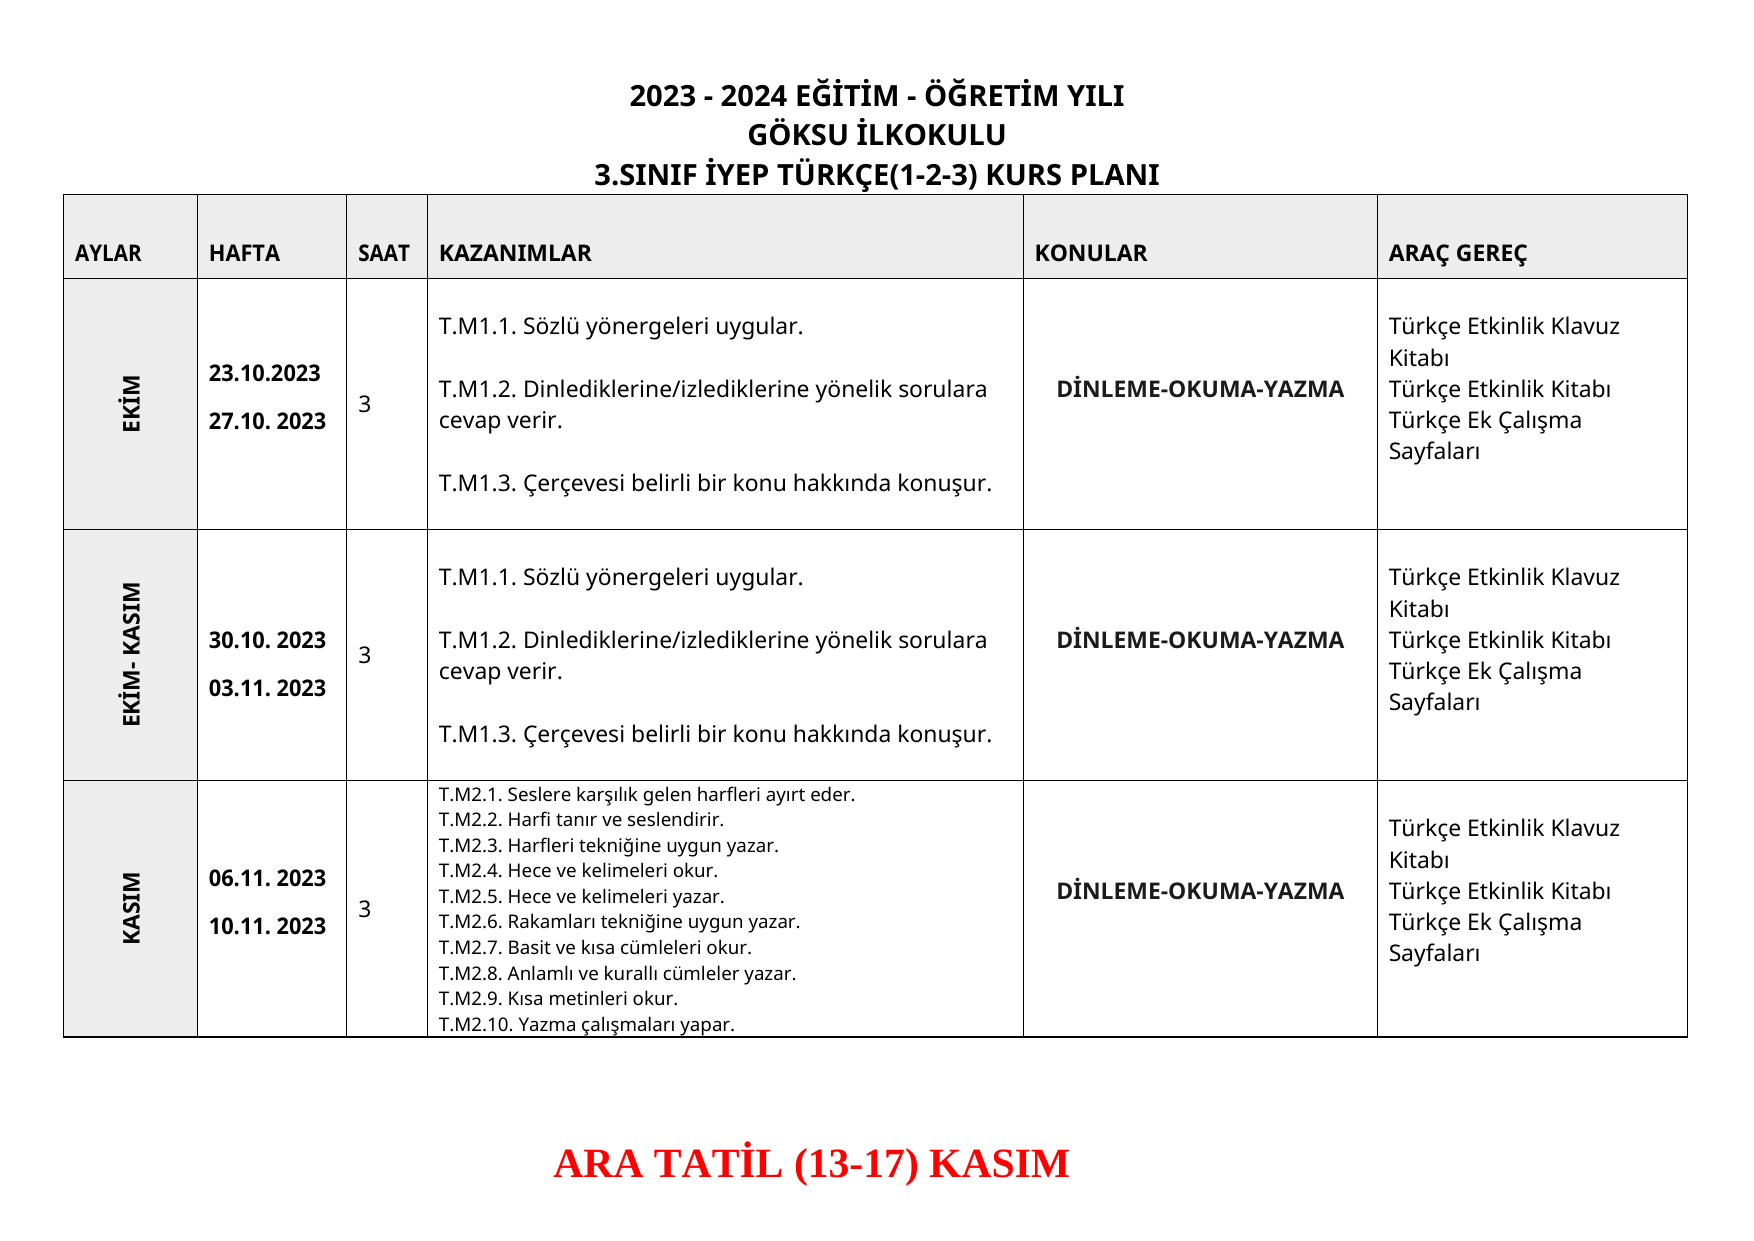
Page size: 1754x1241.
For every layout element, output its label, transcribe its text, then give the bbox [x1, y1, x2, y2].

table_cell DİNLEME-OKUMA-YAZMA [1024, 279, 1377, 529]
table_cell 3 [347, 530, 427, 780]
table_cell 23.10.2023 27.10. 2023 [198, 279, 346, 529]
text 3.SINIF İYEP TÜRKÇE(1-2-3) KURS PLANI [75, 154, 1679, 194]
table_header KONULAR [1024, 195, 1377, 278]
table_cell 30.10. 2023 03.11. 2023 [198, 530, 346, 780]
table_cell T.M1.1. Sözlü yönergeleri uygular. T.M1.2. Dinlediklerine/izlediklerine yönelik sorulara cevap verir. T.M1.3. Çerçevesi belirli bir konu hakkında konuşur. [428, 279, 1023, 529]
table_header KAZANIMLAR [428, 195, 1023, 278]
table_cell KASIM [64, 781, 197, 1036]
table_header SAAT [347, 195, 427, 278]
table_cell EKİM- KASIM [64, 530, 197, 780]
table_cell EKİM [64, 279, 197, 529]
table_cell 3 [347, 781, 427, 1036]
text 2023 - 2024 EĞİTİM - ÖĞRETİM YILI [75, 75, 1679, 115]
table_cell Türkçe Etkinlik Klavuz Kitabı Türkçe Etkinlik Kitabı Türkçe Ek Çalışma Sayfaları [1378, 530, 1687, 780]
table_cell Türkçe Etkinlik Klavuz Kitabı Türkçe Etkinlik Kitabı Türkçe Ek Çalışma Sayfaları [1378, 279, 1687, 529]
table_cell DİNLEME-OKUMA-YAZMA [1024, 530, 1377, 780]
table_header HAFTA [198, 195, 346, 278]
table_cell DİNLEME-OKUMA-YAZMA [1024, 781, 1377, 1036]
table_header ARAÇ GEREÇ [1378, 195, 1687, 278]
table_cell Türkçe Etkinlik Klavuz Kitabı Türkçe Etkinlik Kitabı Türkçe Ek Çalışma Sayfaları [1378, 781, 1687, 1036]
text ARA TATİL (13-17) KASIM [75, 1138, 1679, 1186]
table_cell 3 [347, 279, 427, 529]
table_cell 06.11. 2023 10.11. 2023 [198, 781, 346, 1036]
text GÖKSU İLKOKULU [75, 115, 1679, 154]
table_cell T.M1.1. Sözlü yönergeleri uygular. T.M1.2. Dinlediklerine/izlediklerine yönelik sorulara cevap verir. T.M1.3. Çerçevesi belirli bir konu hakkında konuşur. [428, 530, 1023, 780]
table_header AYLAR [64, 195, 197, 278]
